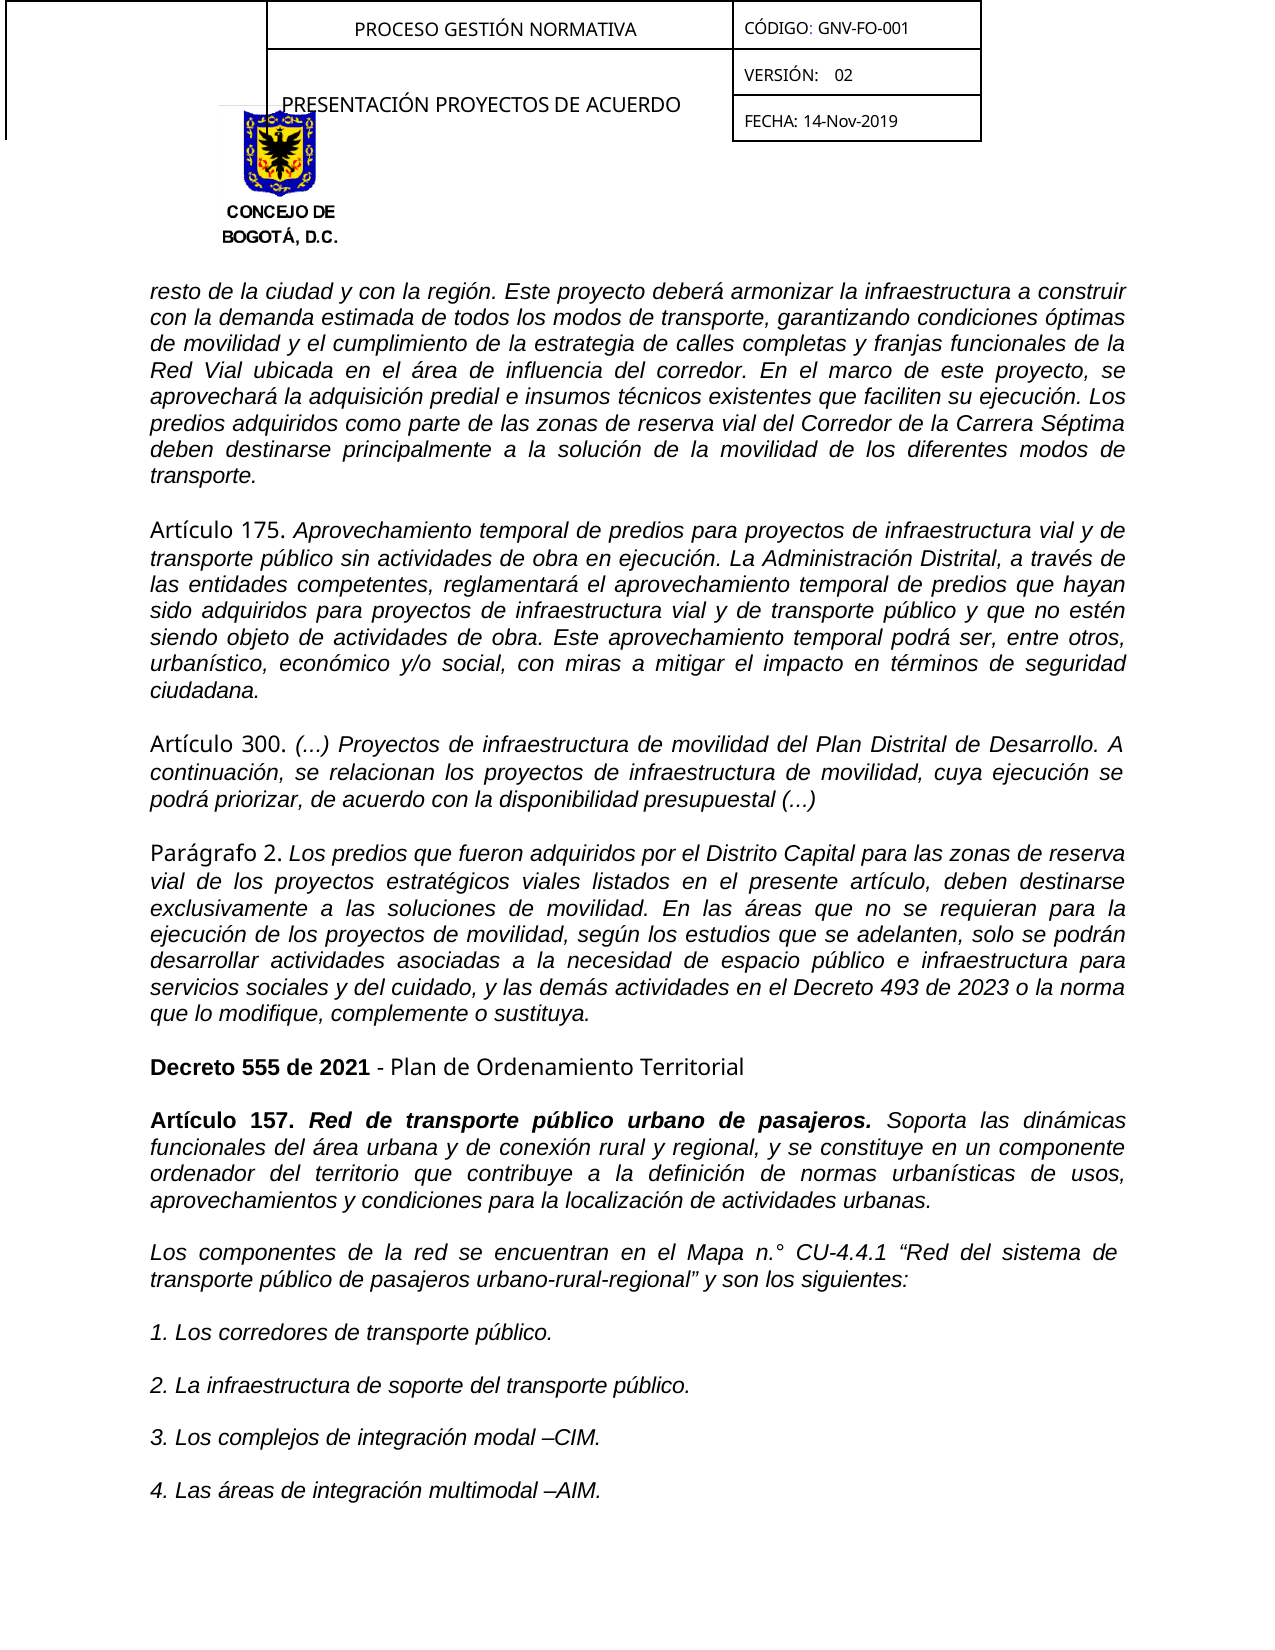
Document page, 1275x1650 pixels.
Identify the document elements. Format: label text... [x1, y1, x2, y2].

text Los componentes de la red se encuentran en el Mapa n.° CU-4.4.1 “Red del sistema de [150, 1240, 1162, 1266]
list Las áreas de integración multimodal –AIM. [150, 1477, 1162, 1503]
list La infraestructura de soporte del transporte público. [150, 1372, 1162, 1398]
text Artículo 175. Aprovechamiento temporal de predios para proyectos de infraestructura vial y de transporte público sin actividades de obra en ejecución. La Administración Distrital, a través de las entidades competentes, reglamentará el aprovechamiento temporal de predios que hayan sido adquiridos para proyectos de infraestructura vial y de transporte público y que no estén siendo objeto de actividades de obra. Este aprovechamiento temporal podrá ser, entre otros, urbanístico, económico y/o social, con miras a mitigar el impacto en términos de seguridad ciudadana. [150, 513, 1127, 703]
list Los corredores de transporte público. [150, 1319, 1162, 1345]
picture [218, 105, 341, 249]
text Artículo 157. Red de transporte público urbano de pasajeros. Soporta las dinámicas funcionales del área urbana y de conexión rural y regional, y se constituye en un componente ordenador del territorio que contribuye a la definición de normas urbanísticas de usos, aprovechamientos y condiciones para la localización de actividades urbanas. [150, 1107, 1126, 1213]
text resto de la ciudad y con la región. Este proyecto deberá armonizar la infraestructura a construir con la demanda estimada de todos los modos de transporte, garantizando condiciones óptimas de movilidad y el cumplimiento de la estrategia de calles completas y franjas funcionales de la Red Vial ubicada en el área de influencia del corredor. En el marco de este proyecto, se aprovechará la adquisición predial e insumos técnicos existentes que faciliten su ejecución. Los predios adquiridos como parte de las zonas de reserva vial del Corredor de la Carrera Séptima deben destinarse principalmente a la solución de la movilidad de los diferentes modos de transporte. [150, 278, 1127, 488]
text transporte público de pasajeros urbano-rural-regional” y son los siguientes: [150, 1266, 1162, 1292]
text Artículo 300. (...) Proyectos de infraestructura de movilidad del Plan Distrital de Desarrollo. A continuación, se relacionan los proyectos de infraestructura de movilidad, cuya ejecución se podrá priorizar, de acuerdo con la disponibilidad presupuestal (...) [150, 728, 1125, 812]
text Parágrafo 2. Los predios que fueron adquiridos por el Distrito Capital para las zonas de reserva vial de los proyectos estratégicos viales listados en el presente artículo, deben destinarse exclusivamente a las soluciones de movilidad. En las áreas que no se requieran para la ejecución de los proyectos de movilidad, según los estudios que se adelanten, solo se podrán desarrollar actividades asociadas a la necesidad de espacio público e infraestructura para servicios sociales y del cuidado, y las demás actividades en el Decreto 493 de 2023 o la norma que lo modifique, complemente o sustituya. [150, 837, 1127, 1026]
text Decreto 555 de 2021 - Plan de Ordenamiento Territorial [150, 1051, 1162, 1082]
list Los complejos de integración modal –CIM. [150, 1424, 1162, 1451]
